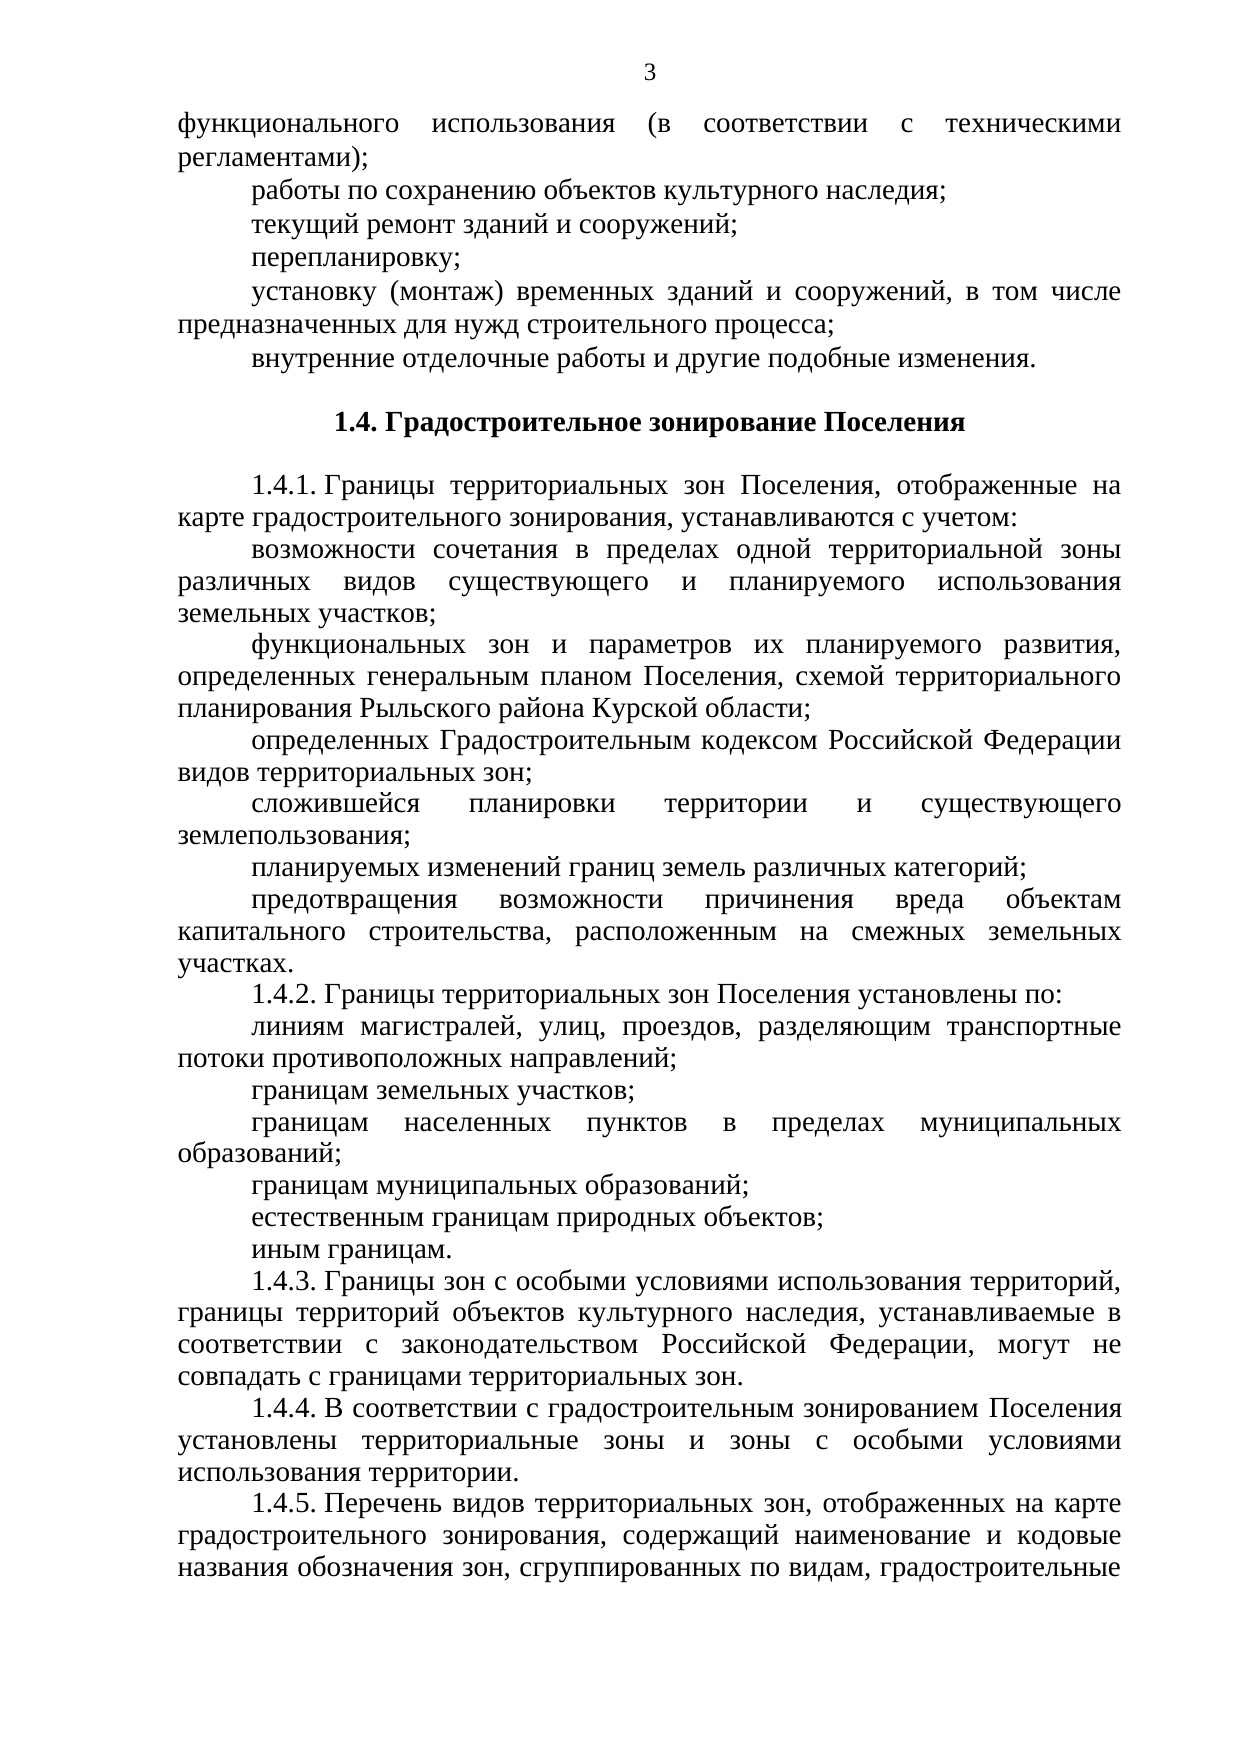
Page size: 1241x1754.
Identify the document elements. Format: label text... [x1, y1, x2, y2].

text границам населенных пунктов в пределах муниципальных образований; [177, 1106, 1122, 1169]
text установку (монтаж) временных зданий и сооружений, в том числе предназначенных для нужд строительного процесса; [177, 273, 1122, 340]
text 1.4.4. В соответствии с градостроительным зонированием Поселения установлены территориальные зоны и зоны с особыми условиями использования территории. [177, 1392, 1122, 1487]
text границам земельных участков; [177, 1074, 1122, 1106]
text 1.4.1. Границы территориальных зон Поселения, отображенные на карте градостроительного зонирования, устанавливаются с учетом: [177, 469, 1122, 533]
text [177, 105, 1122, 172]
text линиям магистралей, улиц, проездов, разделяющим транспортные потоки противоположных направлений; [177, 1010, 1122, 1074]
text предотвращения возможности причинения вреда объектам капитального строительства, расположенным на смежных земельных участках. [177, 883, 1122, 978]
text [177, 1487, 1122, 1583]
text перепланировку; [177, 239, 1122, 273]
text функциональных зон и параметров их планируемого развития, определенных генеральным планом Поселения, схемой территориального планирования Рыльского района Курской области; [177, 628, 1122, 724]
text определенных Градостроительным кодексом Российской Федерации видов территориальных зон; [177, 724, 1122, 787]
text 1.4.3. Границы зон с особыми условиями использования территорий, границы территорий объектов культурного наследия, устанавливаемые в соответствии с законодательством Российской Федерации, могут не совпадать с границами территориальных зон. [177, 1264, 1122, 1392]
text иным границам. [177, 1233, 1122, 1264]
text естественным границам природных объектов; [177, 1201, 1122, 1233]
text текущий ремонт зданий и сооружений; [177, 206, 1122, 239]
text 1.4.2. Границы территориальных зон Поселения установлены по: [177, 978, 1122, 1010]
text 1.4. Градостроительное зонирование Поселения [177, 406, 1122, 437]
text границам муниципальных образований; [177, 1169, 1122, 1201]
text планируемых изменений границ земель различных категорий; [177, 851, 1122, 883]
text работы по сохранению объектов культурного наследия; [177, 172, 1122, 206]
text сложившейся планировки территории и существующего землепользования; [177, 787, 1122, 851]
text внутренние отделочные работы и другие подобные изменения. [177, 340, 1122, 374]
text возможности сочетания в пределах одной территориальной зоны различных видов существующего и планируемого использования земельных участков; [177, 533, 1122, 628]
